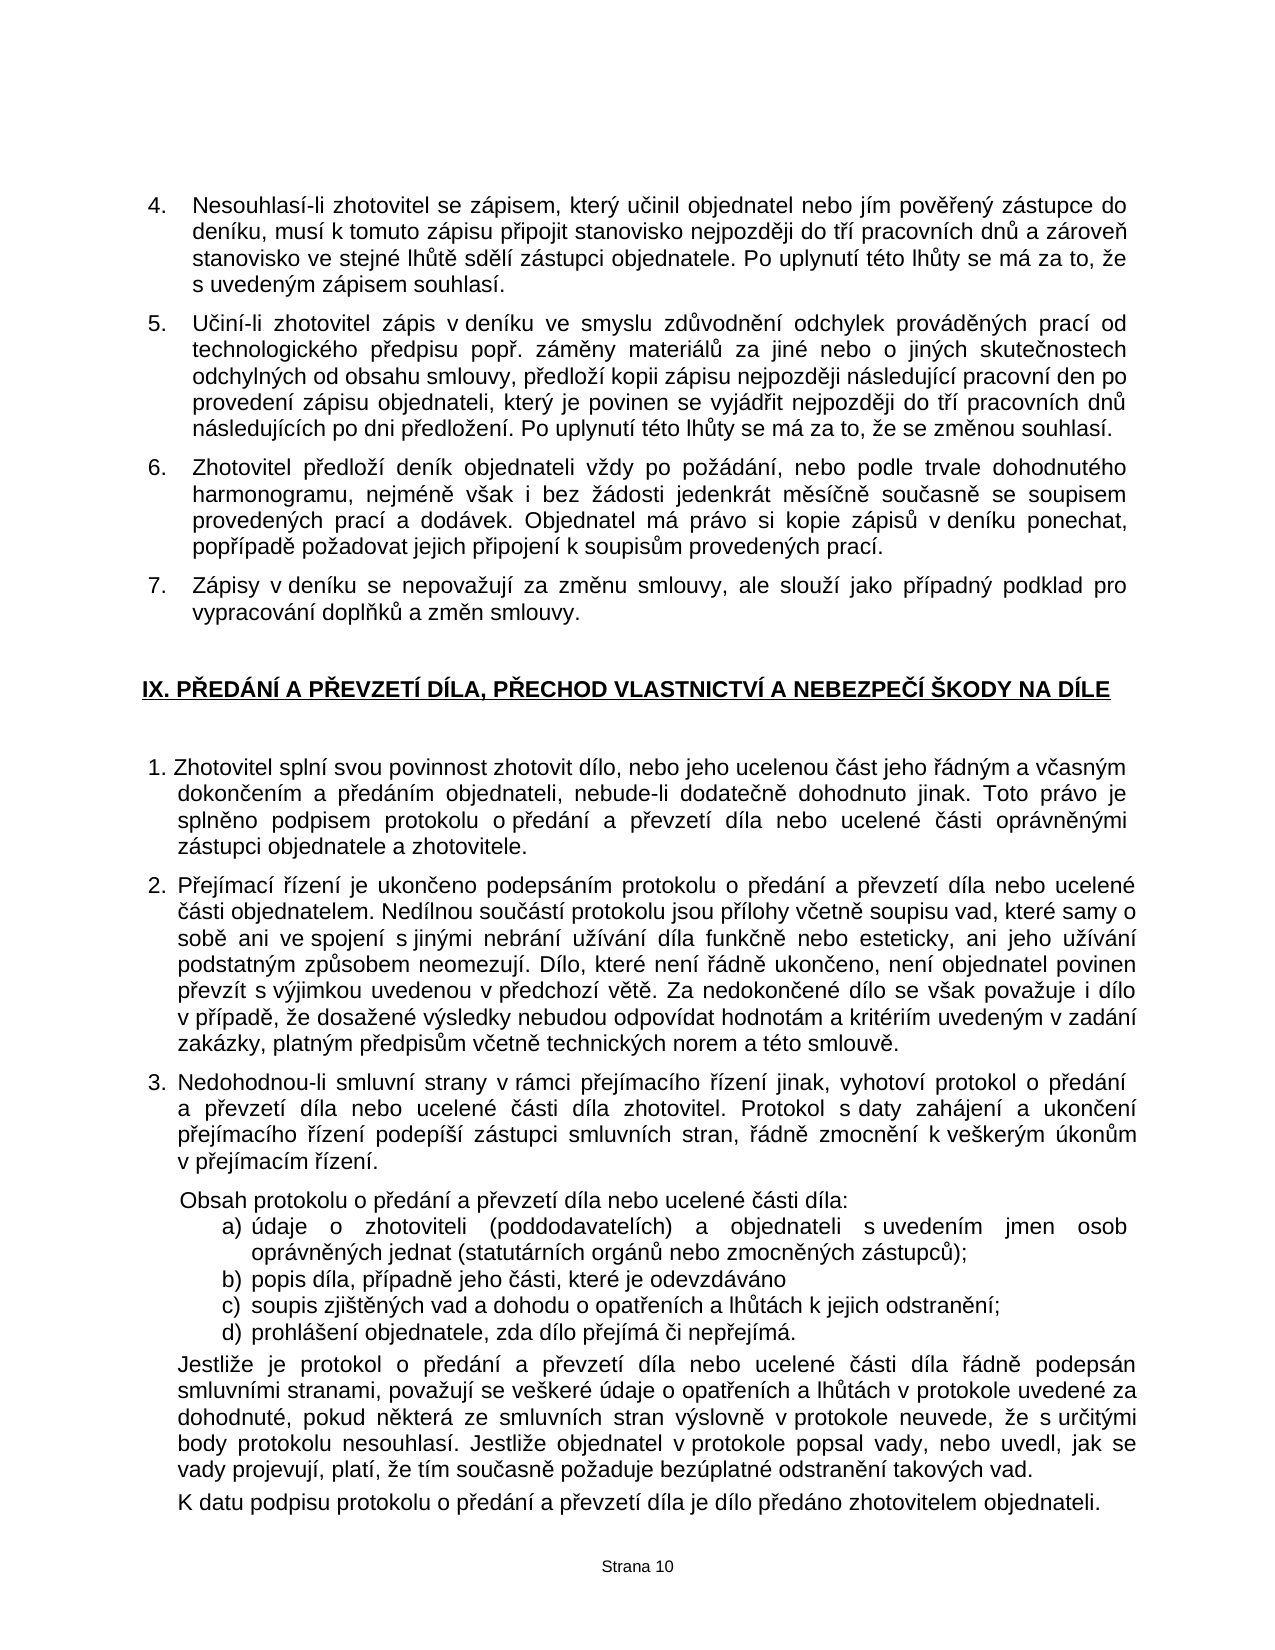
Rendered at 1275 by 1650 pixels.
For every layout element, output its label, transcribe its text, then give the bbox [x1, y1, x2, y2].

text Jestliže je protokol o předání a převzetí díla nebo ucelené části díla řádně podepsán smluvními stranami, považují se veškeré údaje o opatřeních a lhůtách v protokole uvedené za dohodnuté, pokud některá ze smluvních stran výslovně v protokole neuvede, že s určitými body protokolu nesouhlasí. Jestliže objednatel v protokole popsal vady, nebo uvedl, jak se vady projevují, platí, že tím současně požaduje bezúplatné odstranění takových vad. [177, 1351, 1137, 1483]
list Zápisy v deníku se nepovažují za změnu smlouvy, ale slouží jako případný podklad pro vypracování doplňků a změn smlouvy. [148, 572, 1127, 625]
list prohlášení objednatele, zda dílo přejímá či nepřejímá. [222, 1318, 1127, 1345]
list Učiní-li zhotovitel zápis v deníku ve smyslu zdůvodnění odchylek prováděných prací od technologického předpisu popř. záměny materiálů za jiné nebo o jiných skutečnostech odchylných od obsahu smlouvy, předloží kopii zápisu nejpozději následující pracovní den po provedení zápisu objednateli, který je povinen se vyjádřit nejpozději do tří pracovních dnů následujících po dni předložení. Po uplynutí této lhůty se má za to, že se změnou souhlasí. [148, 310, 1127, 442]
list IX. PŘEDÁNÍ A PŘEVZETÍ DÍLA, PŘECHOD VLASTNICTVÍ A NEBEZPEČÍ ŠKODY NA DÍLE [142, 676, 1127, 702]
list Zhotovitel předloží deník objednateli vždy po požádání, nebo podle trvale dohodnutého harmonogramu, nejméně však i bez žádosti jedenkrát měsíčně současně se soupisem provedených prací a dodávek. Objednatel má právo si kopie zápisů v deníku ponechat, popřípadě požadovat jejich připojení k soupisům provedených prací. [148, 454, 1127, 559]
list popis díla, případně jeho části, které je odevzdáváno [222, 1266, 1127, 1292]
text 3. Nedohodnou-li smluvní strany v rámci přejímacího řízení jinak, vyhotoví protokol o předání a převzetí díla nebo ucelené části díla zhotovitel. Protokol s daty zahájení a ukončení přejímacího řízení podepíší zástupci smluvních stran, řádně zmocnění k veškerým úkonům v přejímacím řízení. [148, 1069, 1137, 1174]
list údaje o zhotoviteli (poddodavatelích) a objednateli s uvedením jmen osob oprávněných jednat (statutárních orgánů nebo zmocněných zástupců); [222, 1213, 1127, 1266]
list Nesouhlasí-li zhotovitel se zápisem, který učinil objednatel nebo jím pověřený zástupce do deníku, musí k tomuto zápisu připojit stanovisko nejpozději do tří pracovních dnů a zároveň stanovisko ve stejné lhůtě sdělí zástupci objednatele. Po uplynutí této lhůty se má za to, že s uvedeným zápisem souhlasí. [148, 192, 1127, 297]
list soupis zjištěných vad a dohodu o opatřeních a lhůtách k jejich odstranění; [222, 1292, 1127, 1318]
text 1. Zhotovitel splní svou povinnost zhotovit dílo, nebo jeho ucelenou část jeho řádným a včasným dokončením a předáním objednateli, nebude-li dodatečně dohodnuto jinak. Toto právo je splněno podpisem protokolu o předání a převzetí díla nebo ucelené části oprávněnými zástupci objednatele a zhotovitele. [148, 754, 1127, 859]
text Obsah protokolu o předání a převzetí díla nebo ucelené části díla: [148, 1187, 1127, 1213]
text 2. Přejímací řízení je ukončeno podepsáním protokolu o předání a převzetí díla nebo ucelené části objednatelem. Nedílnou součástí protokolu jsou přílohy včetně soupisu vad, které samy o sobě ani ve spojení s jinými nebrání užívání díla funkčně nebo esteticky, ani jeho užívání podstatným způsobem neomezují. Dílo, které není řádně ukončeno, není objednatel povinen převzít s výjimkou uvedenou v předchozí větě. Za nedokončené dílo se však považuje i dílo v případě, že dosažené výsledky nebudou odpovídat hodnotám a kritériím uvedeným v zadání zakázky, platným předpisům včetně technických norem a této smlouvě. [148, 872, 1137, 1056]
text K datu podpisu protokolu o předání a převzetí díla je dílo předáno zhotovitelem objednateli. [162, 1489, 1137, 1515]
